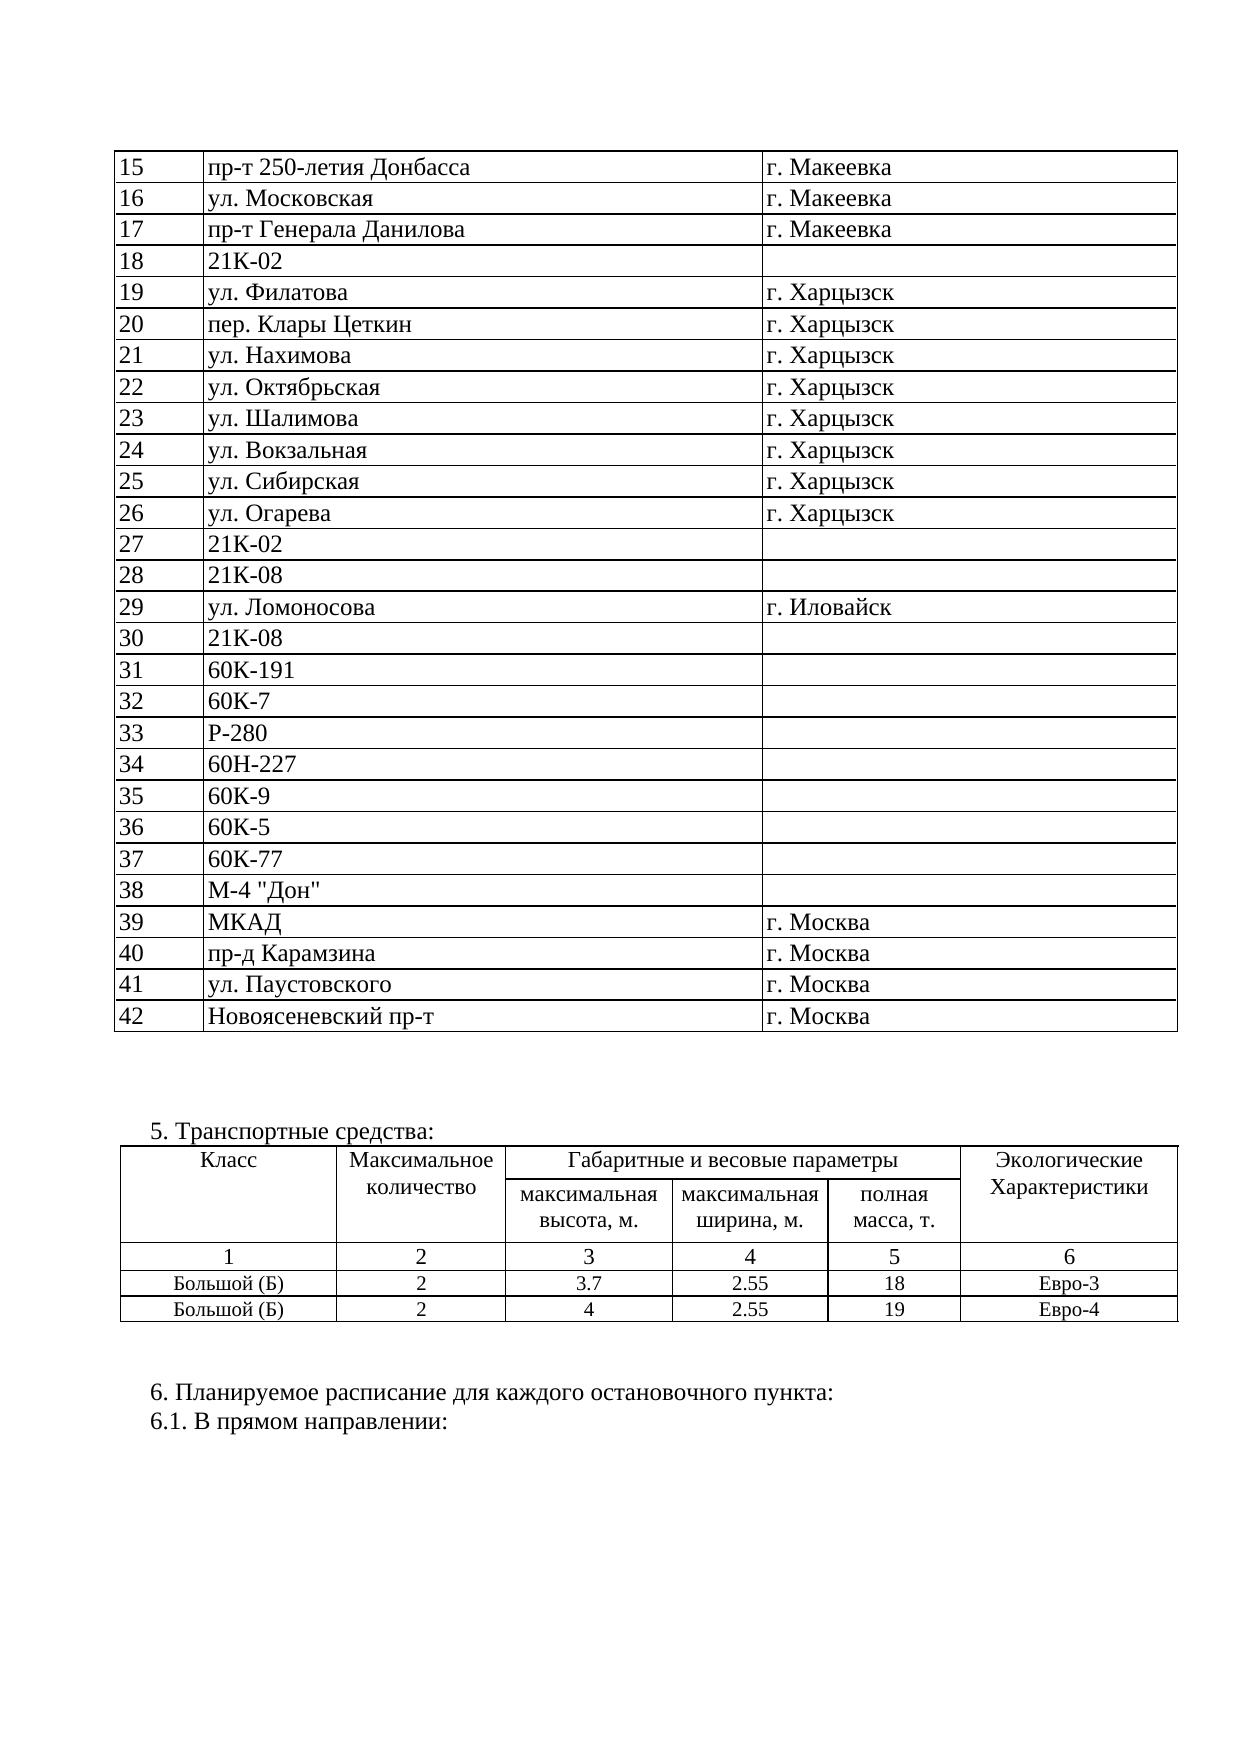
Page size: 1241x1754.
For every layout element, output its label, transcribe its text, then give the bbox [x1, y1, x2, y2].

table_cell ул. Филатова [204, 277, 762, 307]
table_cell [763, 528, 1177, 559]
table_cell 19 [115, 277, 203, 307]
table_cell 31 [115, 654, 203, 685]
table_cell 28 [115, 560, 203, 590]
table_cell 2.55 [673, 1297, 827, 1321]
table_cell максимальная ширина, м. [673, 1180, 827, 1242]
table_cell 16 [115, 183, 203, 213]
table_header Класс [121, 1147, 336, 1242]
table_cell 21К-02 [204, 529, 762, 559]
table_cell пр-т 250-летия Донбасса [204, 152, 762, 181]
table_cell 5 [829, 1243, 960, 1269]
table_cell 37 [115, 843, 203, 873]
table_cell 23 [115, 403, 203, 433]
table_cell 21К-08 [204, 623, 762, 653]
table_cell 26 [115, 497, 203, 527]
table_cell 36 [115, 812, 203, 842]
table_cell максимальная высота, м. [506, 1180, 672, 1242]
table_cell 60К-191 [204, 655, 762, 685]
table_cell 2 [337, 1243, 505, 1269]
table_cell ул. Огарева [204, 498, 762, 527]
table_cell 4 [673, 1243, 827, 1269]
table_cell Евро-4 [961, 1297, 1177, 1321]
table_cell 29 [115, 591, 203, 622]
table_cell 1 [121, 1243, 336, 1269]
text 6. Планируемое расписание для каждого остановочного пункта: [150, 1377, 1090, 1406]
table_cell г. Харцызск [763, 339, 1177, 370]
table_cell г. Иловайск [763, 590, 1177, 622]
table_cell 4 [506, 1297, 672, 1321]
table_cell Новоясеневский пр-т [204, 1001, 762, 1031]
table_cell 34 [115, 749, 203, 779]
table_cell [763, 779, 1177, 811]
table_cell г. Москва [763, 999, 1177, 1031]
table_cell ул. Московская [204, 183, 762, 213]
table_cell г. Макеевка [763, 152, 1177, 181]
table_cell ул. Ломоносова [204, 592, 762, 622]
table_cell 40 [115, 938, 203, 968]
table_cell 24 [115, 434, 203, 464]
table_cell 60К-77 [204, 844, 762, 873]
table_header Экологические Характеристики [961, 1147, 1177, 1242]
table_cell пр-д Карамзина [204, 938, 762, 968]
table_cell [763, 842, 1177, 873]
table_cell 42 [115, 1000, 203, 1031]
table_cell г. Харцызск [763, 370, 1177, 402]
table_cell 19 [829, 1297, 960, 1321]
table_cell 15 [115, 152, 203, 181]
table_cell 38 [115, 875, 203, 905]
table_cell 2 [337, 1271, 505, 1295]
text 6.1. В прямом направлении: [150, 1406, 1090, 1435]
table_cell ул. Октябрьская [204, 372, 762, 402]
table_cell пр-т Генерала Данилова [204, 215, 762, 244]
table_cell г. Харцызск [763, 433, 1177, 464]
table_cell 3 [506, 1243, 672, 1269]
table_cell 17 [115, 214, 203, 244]
table_cell ул. Вокзальная [204, 435, 762, 464]
table_cell 21К-08 [204, 561, 762, 590]
table_cell [763, 622, 1177, 653]
table_cell 30 [115, 623, 203, 653]
table_cell 20 [115, 308, 203, 339]
table_cell полная масса, т. [829, 1180, 960, 1242]
table_cell [763, 811, 1177, 842]
table_cell М-4 "Дон" [204, 875, 762, 905]
table_cell пер. Клары Цеткин [204, 309, 762, 339]
table_cell 21К-02 [204, 246, 762, 276]
table_cell г. Макеевка [763, 213, 1177, 244]
table_cell 6 [961, 1243, 1177, 1269]
table_cell Р-280 [204, 718, 762, 748]
table_cell г. Москва [763, 905, 1177, 936]
text 5. Транспортные средства: [150, 1116, 1090, 1145]
table_cell ул. Шалимова [204, 403, 762, 433]
table_cell [763, 653, 1177, 685]
table_cell ул. Сибирская [204, 466, 762, 496]
table_cell 39 [115, 906, 203, 936]
table_cell 35 [115, 780, 203, 811]
table_cell [763, 559, 1177, 590]
table_cell г. Харцызск [763, 276, 1177, 307]
table_cell г. Харцызск [763, 307, 1177, 339]
table_cell 3.7 [506, 1271, 672, 1295]
table_cell [763, 244, 1177, 276]
table_header Максимальное количество [337, 1147, 505, 1242]
table_cell 60Н-227 [204, 749, 762, 779]
table_cell г. Макеевка [763, 181, 1177, 213]
table_cell 2.55 [673, 1271, 827, 1295]
table_header Габаритные и весовые параметры [506, 1147, 960, 1178]
table_cell 60К-9 [204, 781, 762, 811]
table_cell 60К-5 [204, 812, 762, 842]
table_cell ул. Паустовского [204, 970, 762, 999]
table_cell Евро-3 [961, 1271, 1177, 1295]
table_cell 18 [829, 1271, 960, 1295]
table_cell [763, 748, 1177, 779]
table_cell Большой (Б) [121, 1297, 336, 1321]
table_cell г. Харцызск [763, 496, 1177, 527]
table_cell МКАД [204, 907, 762, 936]
table_cell [763, 716, 1177, 748]
table_cell г. Харцызск [763, 402, 1177, 433]
table_cell 18 [115, 245, 203, 276]
table_cell 32 [115, 686, 203, 716]
table_cell 60К-7 [204, 686, 762, 716]
table_cell [763, 685, 1177, 716]
table_cell г. Москва [763, 968, 1177, 999]
table_cell г. Харцызск [763, 465, 1177, 496]
table_cell 22 [115, 371, 203, 402]
table_cell 25 [115, 466, 203, 496]
table_cell г. Москва [763, 936, 1177, 968]
table_cell 41 [115, 969, 203, 999]
table_cell Большой (Б) [121, 1271, 336, 1295]
table_cell 27 [115, 529, 203, 559]
table_cell [763, 874, 1177, 905]
table_cell 33 [115, 717, 203, 748]
table_cell 21 [115, 340, 203, 370]
table_cell 2 [337, 1297, 505, 1321]
table_cell ул. Нахимова [204, 340, 762, 370]
